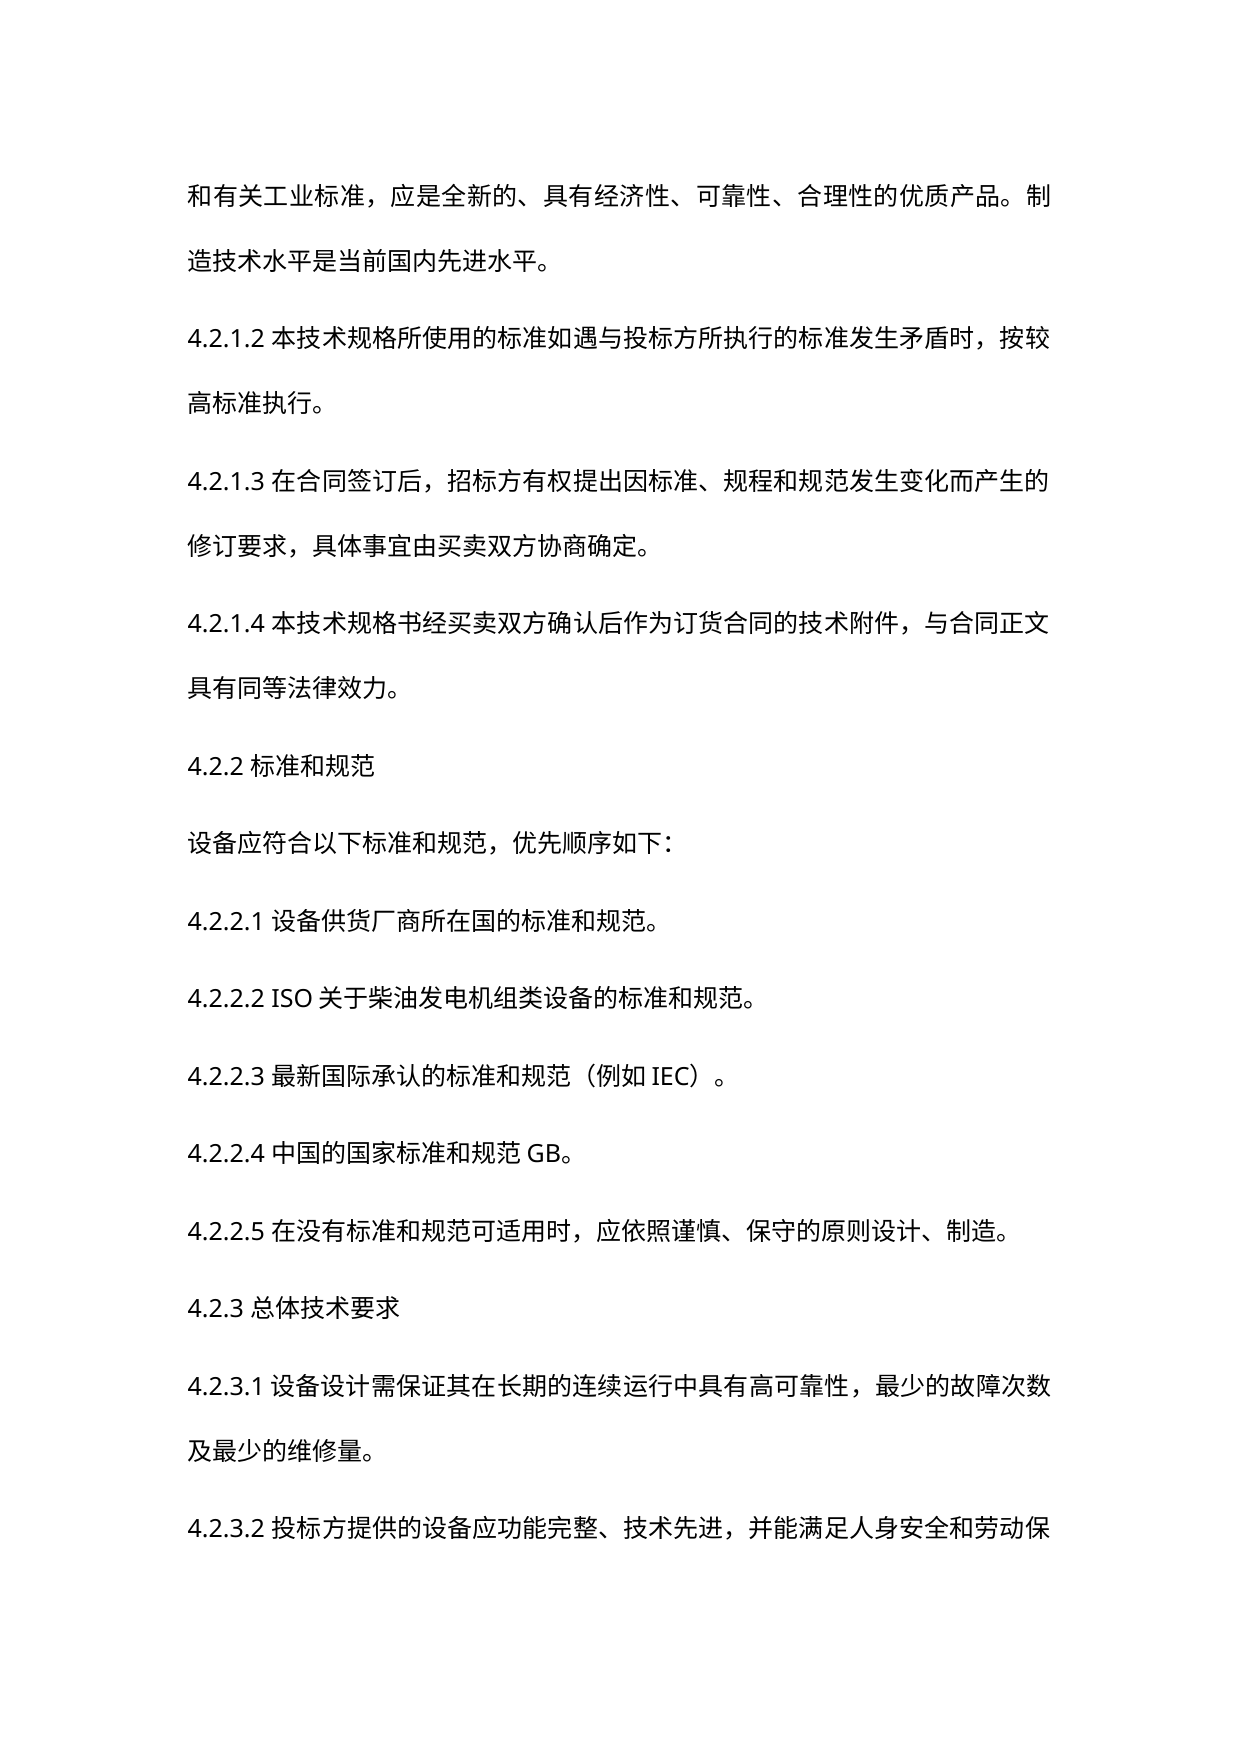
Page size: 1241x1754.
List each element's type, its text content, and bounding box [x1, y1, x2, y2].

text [187, 162, 1053, 292]
text 4.2.3.1设备设计需保证其在长期的连续运行中具有高可靠性，最少的故障次数及最少的维修量。 [187, 1352, 1053, 1482]
text 4.2.2.1 设备供货厂商所在国的标准和规范。 [187, 887, 1053, 952]
text 4.2.2.5 在没有标准和规范可适用时，应依照谨慎、保守的原则设计、制造。 [187, 1197, 1053, 1262]
text 4.2.3 总体技术要求 [187, 1274, 1053, 1339]
text 4.2.1.2 本技术规格所使用的标准如遇与投标方所执行的标准发生矛盾时，按较高标准执行。 [187, 304, 1053, 434]
text 4.2.2.3 最新国际承认的标准和规范（例如IEC）。 [187, 1042, 1053, 1107]
text 4.2.1.4 本技术规格书经买卖双方确认后作为订货合同的技术附件，与合同正文具有同等法律效力。 [187, 589, 1053, 719]
text 设备应符合以下标准和规范，优先顺序如下： [187, 809, 1053, 874]
text 4.2.2.2 ISO关于柴油发电机组类设备的标准和规范。 [187, 964, 1053, 1029]
text 4.2.2.4 中国的国家标准和规范GB。 [187, 1119, 1053, 1184]
text 4.2.1.3 在合同签订后，招标方有权提出因标准、规程和规范发生变化而产生的修订要求，具体事宜由买卖双方协商确定。 [187, 447, 1053, 577]
text 4.2.2 标准和规范 [187, 732, 1053, 797]
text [187, 1494, 1053, 1559]
